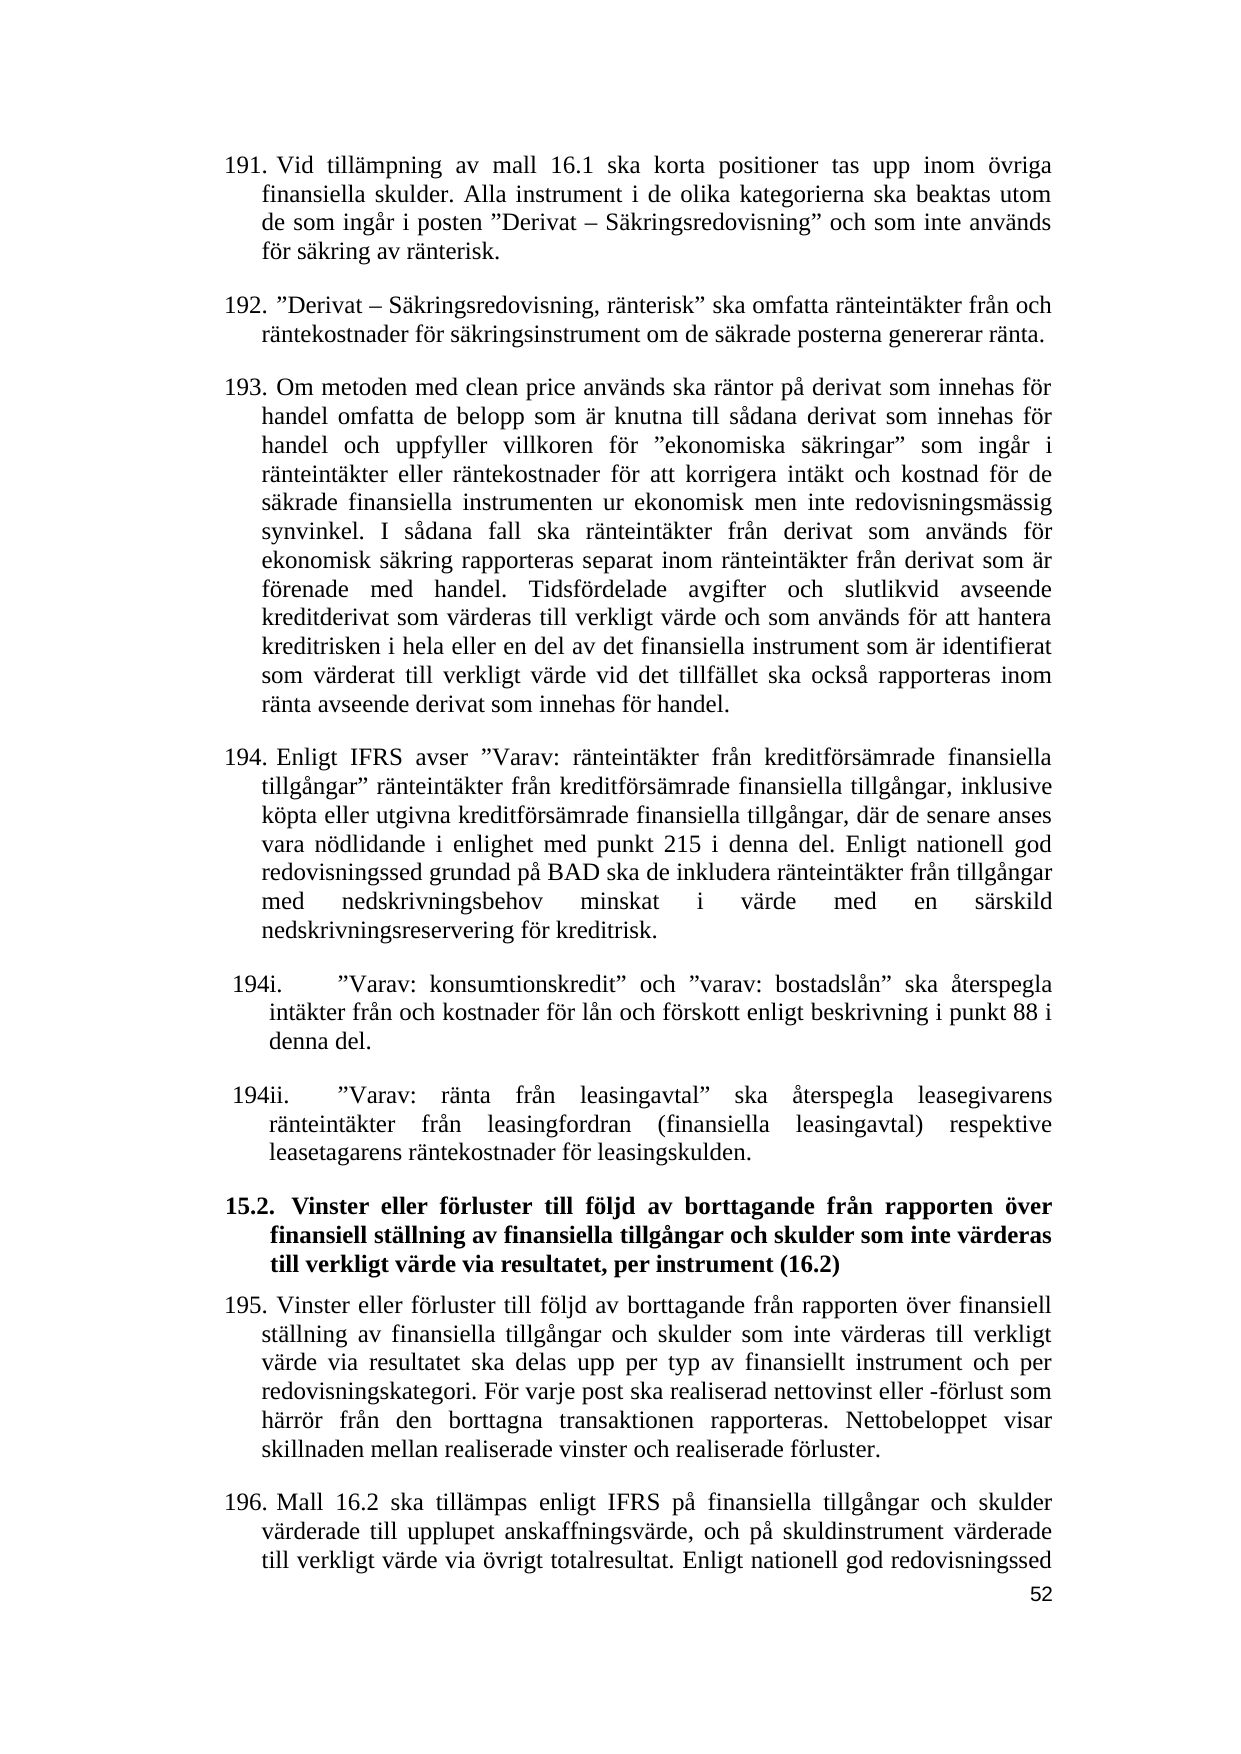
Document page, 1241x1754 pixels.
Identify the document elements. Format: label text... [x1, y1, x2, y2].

text Enligt IFRS avser ”Varav: ränteintäkter från kreditförsämrade finansiella tillgångar” ränteintäkter från kreditförsämrade finansiella tillgångar, inklusive köpta eller utgivna kreditförsämrade finansiella tillgångar, där de senare anses vara nödlidande i enlighet med punkt 215 i denna del. Enligt nationell god redovisningssed grundad på BAD ska de inkludera ränteintäkter från tillgångar med nedskrivningsbehov minskat i värde med en särskild nedskrivningsreservering för kreditrisk. [224, 742, 1053, 944]
list 194ii. ”Varav: ränta från leasingavtal” ska återspegla leasegivarens ränteintäkter från leasingfordran (finansiella leasingavtal) respektive leasetagarens räntekostnader för leasingskulden. [232, 1080, 1053, 1166]
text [224, 1487, 1053, 1574]
text Vinster eller förluster till följd av borttagande från rapporten över finansiell ställning av finansiella tillgångar och skulder som inte värderas till verkligt värde via resultatet ska delas upp per typ av finansiellt instrument och per redovisningskategori. För varje post ska realiserad nettovinst eller -förlust som härrör från den borttagna transaktionen rapporteras. Nettobeloppet visar skillnaden mellan realiserade vinster och realiserade förluster. [224, 1290, 1053, 1462]
text Vid tillämpning av mall 16.1 ska korta positioner tas upp inom övriga finansiella skulder. Alla instrument i de olika kategorierna ska beaktas utom de som ingår i posten ”Derivat – Säkringsredovisning” och som inte används för säkring av ränterisk. [224, 150, 1053, 265]
list 194i. ”Varav: konsumtionskredit” och ”varav: bostadslån” ska återspegla intäkter från och kostnader för lån och förskott enligt beskrivning i punkt 88 i denna del. [232, 969, 1053, 1055]
text Om metoden med clean price används ska räntor på derivat som innehas för handel omfatta de belopp som är knutna till sådana derivat som innehas för handel och uppfyller villkoren för ”ekonomiska säkringar” som ingår i ränteintäkter eller räntekostnader för att korrigera intäkt och kostnad för de säkrade finansiella instrumenten ur ekonomisk men inte redovisningsmässig synvinkel. I sådana fall ska ränteintäkter från derivat som används för ekonomisk säkring rapporteras separat inom ränteintäkter från derivat som är förenade med handel. Tidsfördelade avgifter och slutlikvid avseende kreditderivat som värderas till verkligt värde och som används för att hantera kreditrisken i hela eller en del av det finansiella instrument som är identifierat som värderat till verkligt värde vid det tillfället ska också rapporteras inom ränta avseende derivat som innehas för handel. [224, 372, 1053, 717]
text ”Derivat – Säkringsredovisning, ränterisk” ska omfatta ränteintäkter från och räntekostnader för säkringsinstrument om de säkrade posterna genererar ränta. [224, 290, 1053, 347]
subtitle Vinster eller förluster till följd av borttagande från rapporten över finansiell ställning av finansiella tillgångar och skulder som inte värderas till verkligt värde via resultatet, per instrument (16.2) [225, 1191, 1053, 1277]
